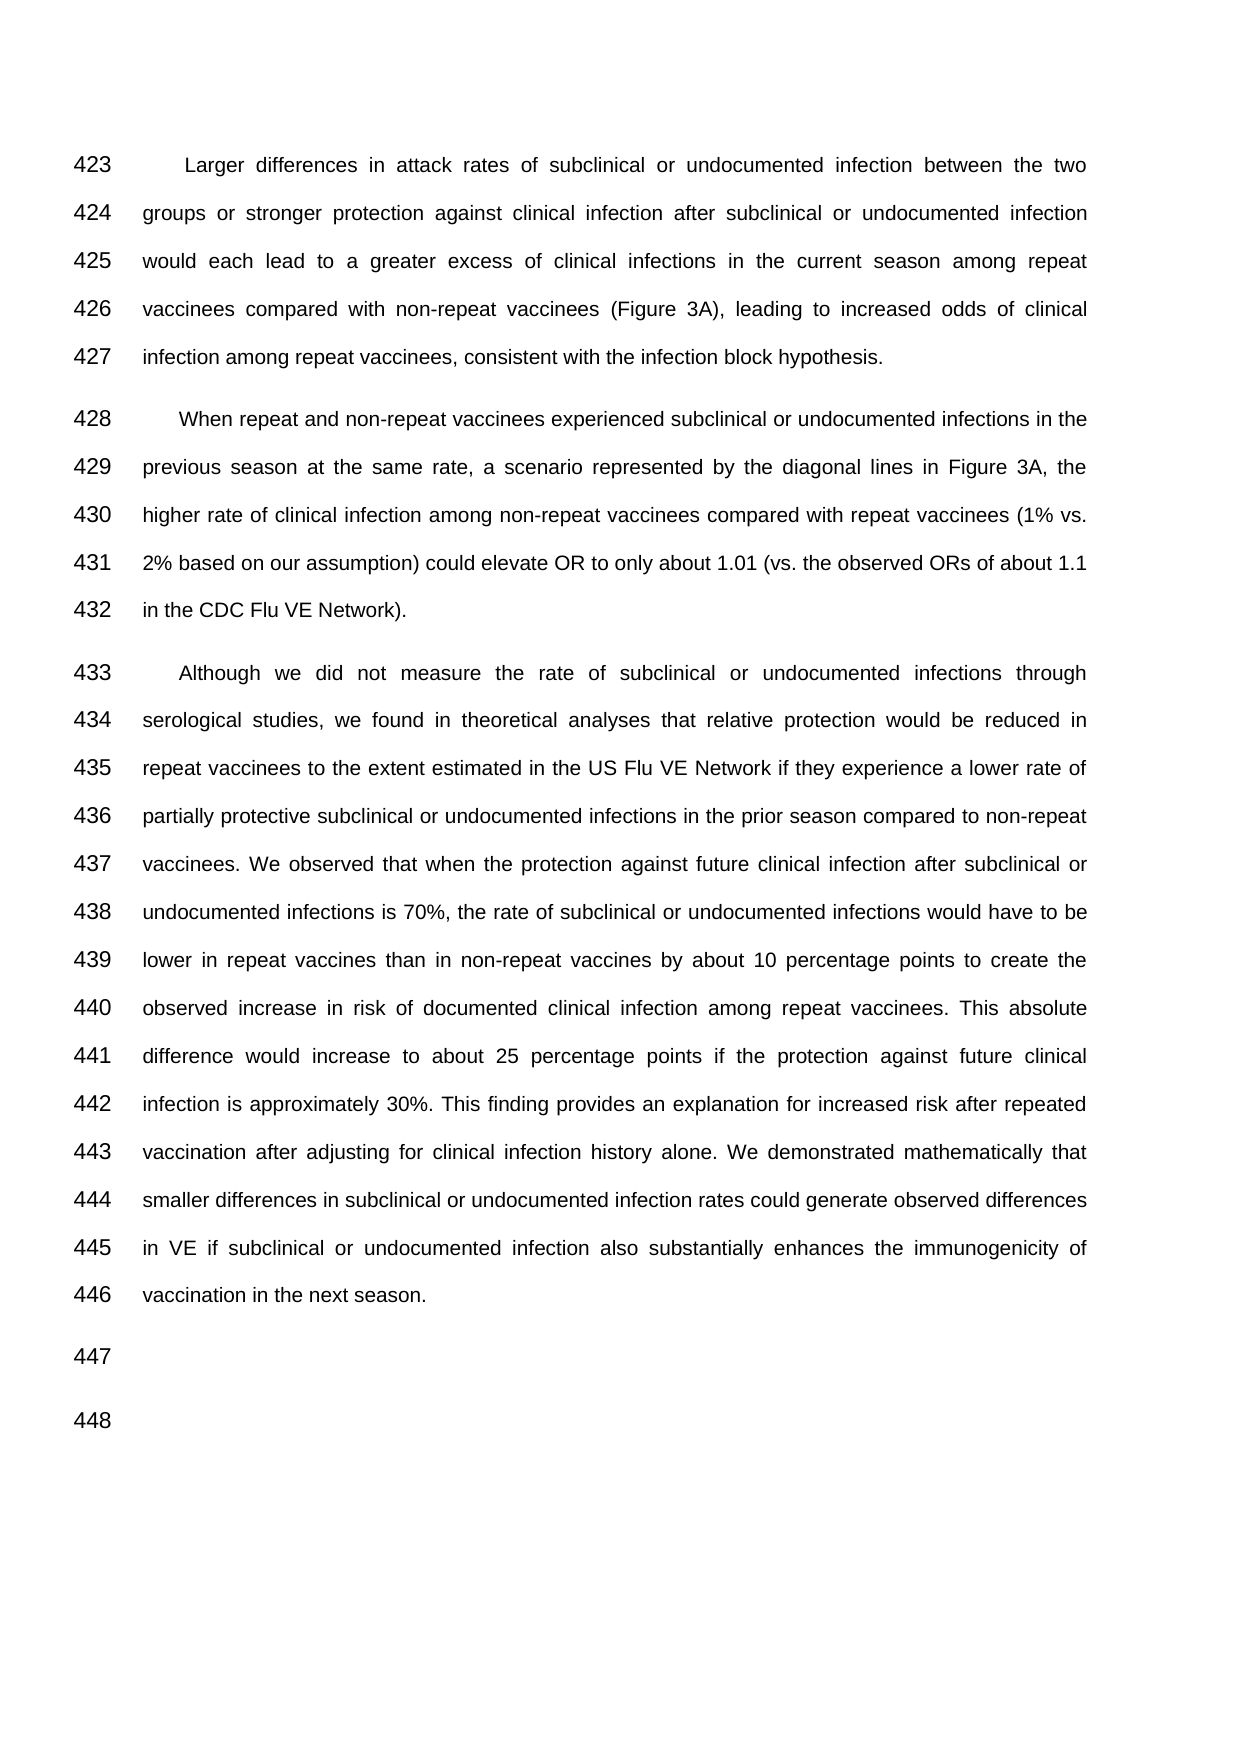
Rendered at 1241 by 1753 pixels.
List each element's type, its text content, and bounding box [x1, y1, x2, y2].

text Although we did not measure the rate of subclinical or undocumented infections through serological studies, we found in theoretical analyses that relative protection would be reduced in repeat vaccinees to the extent estimated in the US Flu VE Network if they experience a lower rate of partially protective subclinical or undocumented infections in the prior season compared to non-repeat vaccinees. We observed that when the protection against future clinical infection after subclinical or undocumented infections is 70%, the rate of subclinical or undocumented infections would have to be lower in repeat vaccines than in non-repeat vaccines by about 10 percentage points to create the observed increase in risk of documented clinical infection among repeat vaccinees. This absolute difference would increase to about 25 percentage points if the protection against future clinical infection is approximately 30%. This finding provides an explanation for increased risk after repeated vaccination after adjusting for clinical infection history alone. We demonstrated mathematically that smaller differences in subclinical or undocumented infection rates could generate observed differences in VE if subclinical or undocumented infection also substantially enhances the immunogenicity of vaccination in the next season. [142, 660, 1088, 1307]
text When repeat and non-repeat vaccinees experienced subclinical or undocumented infections in the previous season at the same rate, a scenario represented by the diagonal lines in Figure 3A, the higher rate of clinical infection among non-repeat vaccinees compared with repeat vaccinees (1% vs. 2% based on our assumption) could elevate OR to only about 1.01 (vs. the observed ORs of about 1.1 in the CDC Flu VE Network). [142, 407, 1088, 622]
text Larger differences in attack rates of subclinical or undocumented infection between the two groups or stronger protection against clinical infection after subclinical or undocumented infection would each lead to a greater excess of clinical infections in the current season among repeat vaccinees compared with non-repeat vaccinees (Figure 3A), leading to increased odds of clinical infection among repeat vaccinees, consistent with the infection block hypothesis. [142, 153, 1088, 369]
